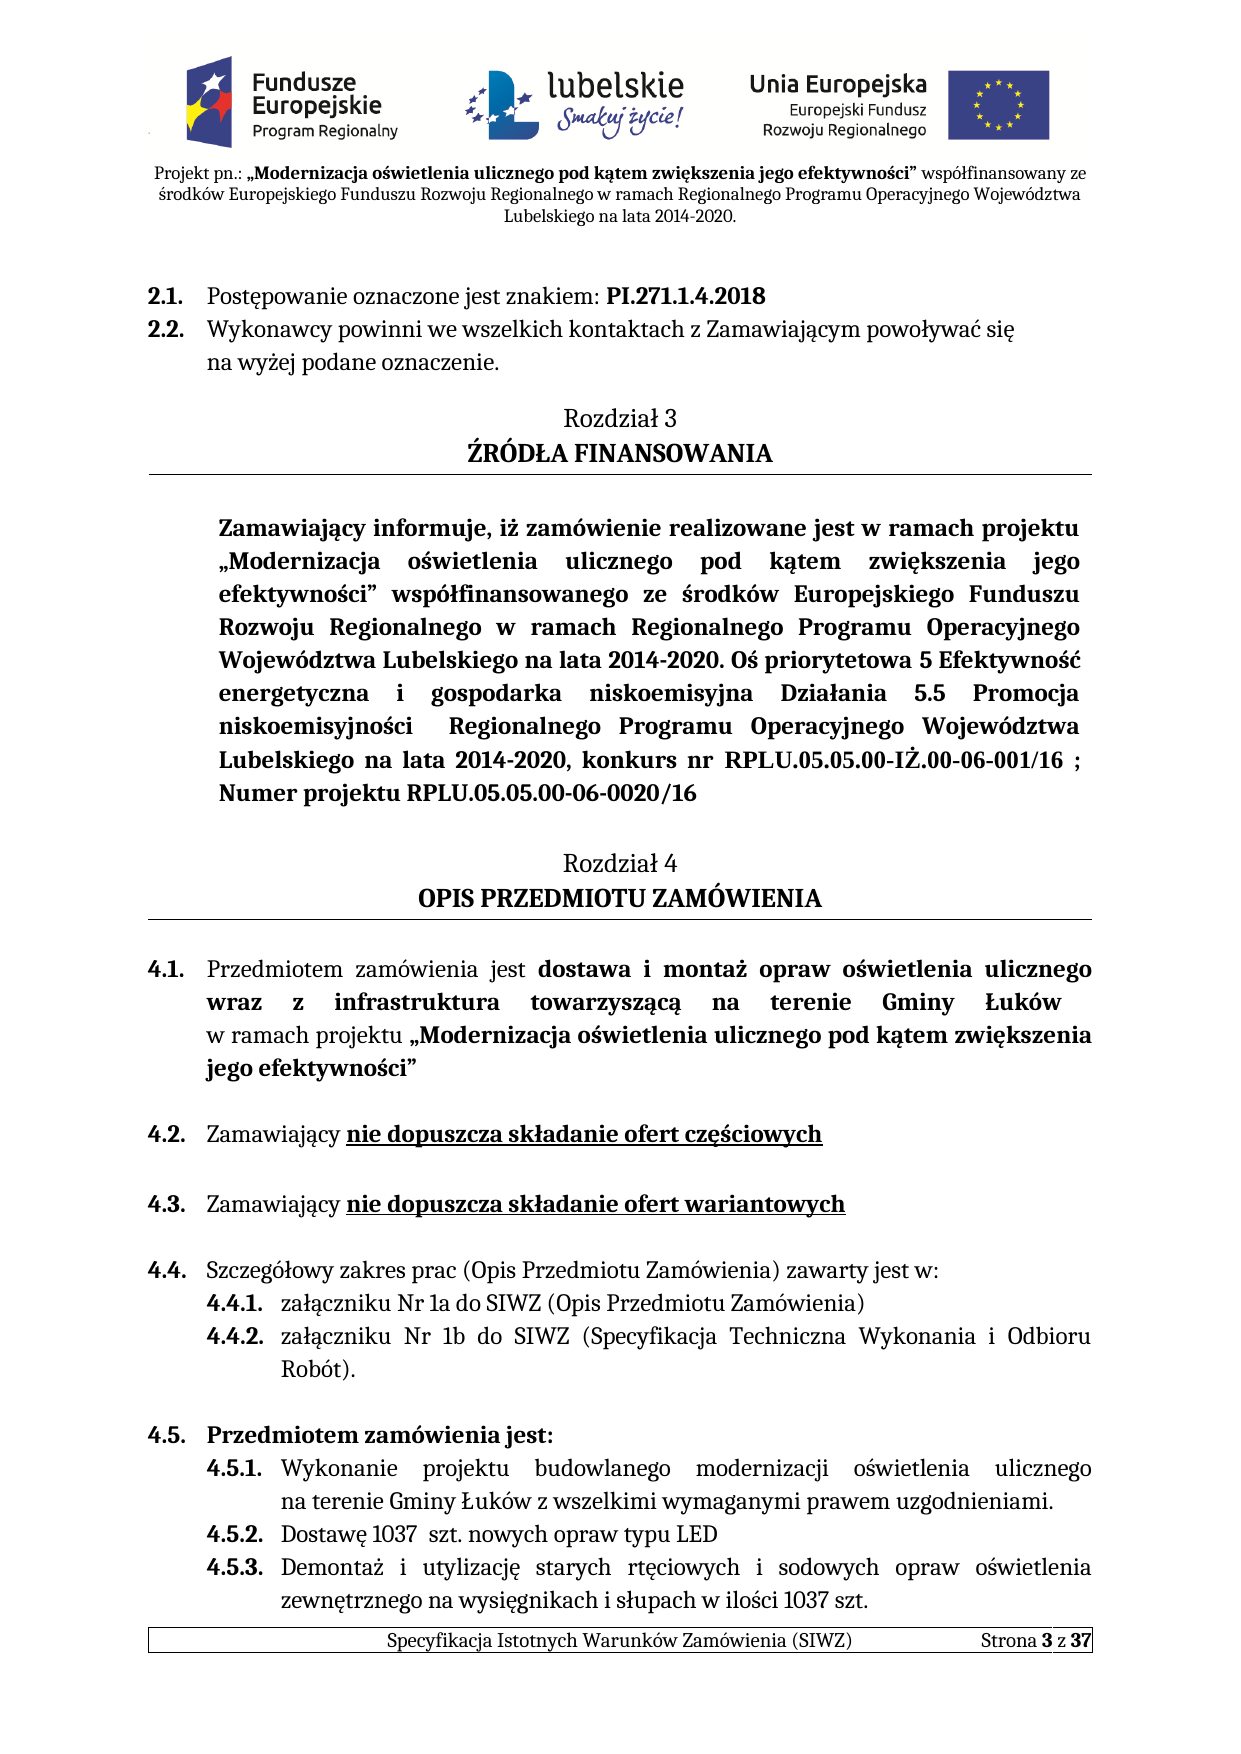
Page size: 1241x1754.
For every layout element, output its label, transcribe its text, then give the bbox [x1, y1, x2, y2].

list Zamawiający nie dopuszcza składanie ofert wariantowych [148, 1189, 1093, 1218]
list Demontaż i utylizację starych rtęciowych i sodowych opraw oświetlenia zewnętrznego na wysięgnikach i słupach w ilości 1037 szt. [207, 1553, 1093, 1614]
list Przedmiotem zamówienia jest: [148, 1421, 1093, 1449]
list Wykonawcy powinni we wszelkich kontaktach z Zamawiającym powoływać się [148, 314, 1093, 343]
picture [147, 33, 1092, 163]
text na wyżej podane oznaczenie. [207, 348, 1093, 376]
list Zamawiający nie dopuszcza składanie ofert częściowych [148, 1120, 1093, 1149]
list załączniku Nr 1a do SIWZ (Opis Przedmiotu Zamówienia) [207, 1289, 1093, 1317]
list Przedmiotem zamówienia jest dostawa i montaż opraw oświetlenia ulicznego wraz z infrastruktura towarzyszącą na terenie Gminy Łuków w ramach projektu „Modernizacja oświetlenia ulicznego pod kątem zwiększenia jego efektywności” [148, 955, 1093, 1083]
table_header Zamawiający informuje, iż zamówienie realizowane jest w ramach projektu „Modernizacja oświetlenia ulicznego pod kątem zwiększenia jego efektywności” współfinansowanego ze środków Europejskiego Funduszu Rozwoju Regionalnego w ramach Regionalnego Programu Operacyjnego Województwa Lubelskiego na lata 2014-2020. Oś priorytetowa 5 Efektywność energetyczna i gospodarka niskoemisyjna Działania 5.5 Promocja niskoemisyjności Regionalnego Programu Operacyjnego Województwa Lubelskiego na lata 2014-2020, konkurs nr RPLU.05.05.00-IŻ.00-06-001/16 ; Numer projektu RPLU.05.05.00-06-0020/16 Rozdział 4 OPIS PRZEDMIOTU ZAMÓWIENIA [148, 514, 1092, 919]
list Szczegółowy zakres prac (Opis Przedmiotu Zamówienia) zawarty jest w: [148, 1256, 1093, 1284]
table_header Rozdział 3 ŹRÓDŁA FINANSOWANIA [149, 381, 1092, 474]
list załączniku Nr 1b do SIWZ (Specyfikacja Techniczna Wykonania i Odbioru Robót). [207, 1322, 1093, 1383]
list Postępowanie oznaczone jest znakiem: PI.271.1.4.2018 [148, 282, 1093, 310]
list Wykonanie projektu budowlanego modernizacji oświetlenia ulicznego na terenie Gminy Łuków z wszelkimi wymaganymi prawem uzgodnieniami. [207, 1454, 1093, 1516]
list Dostawę 1037 szt. nowych opraw typu LED [207, 1520, 1093, 1548]
